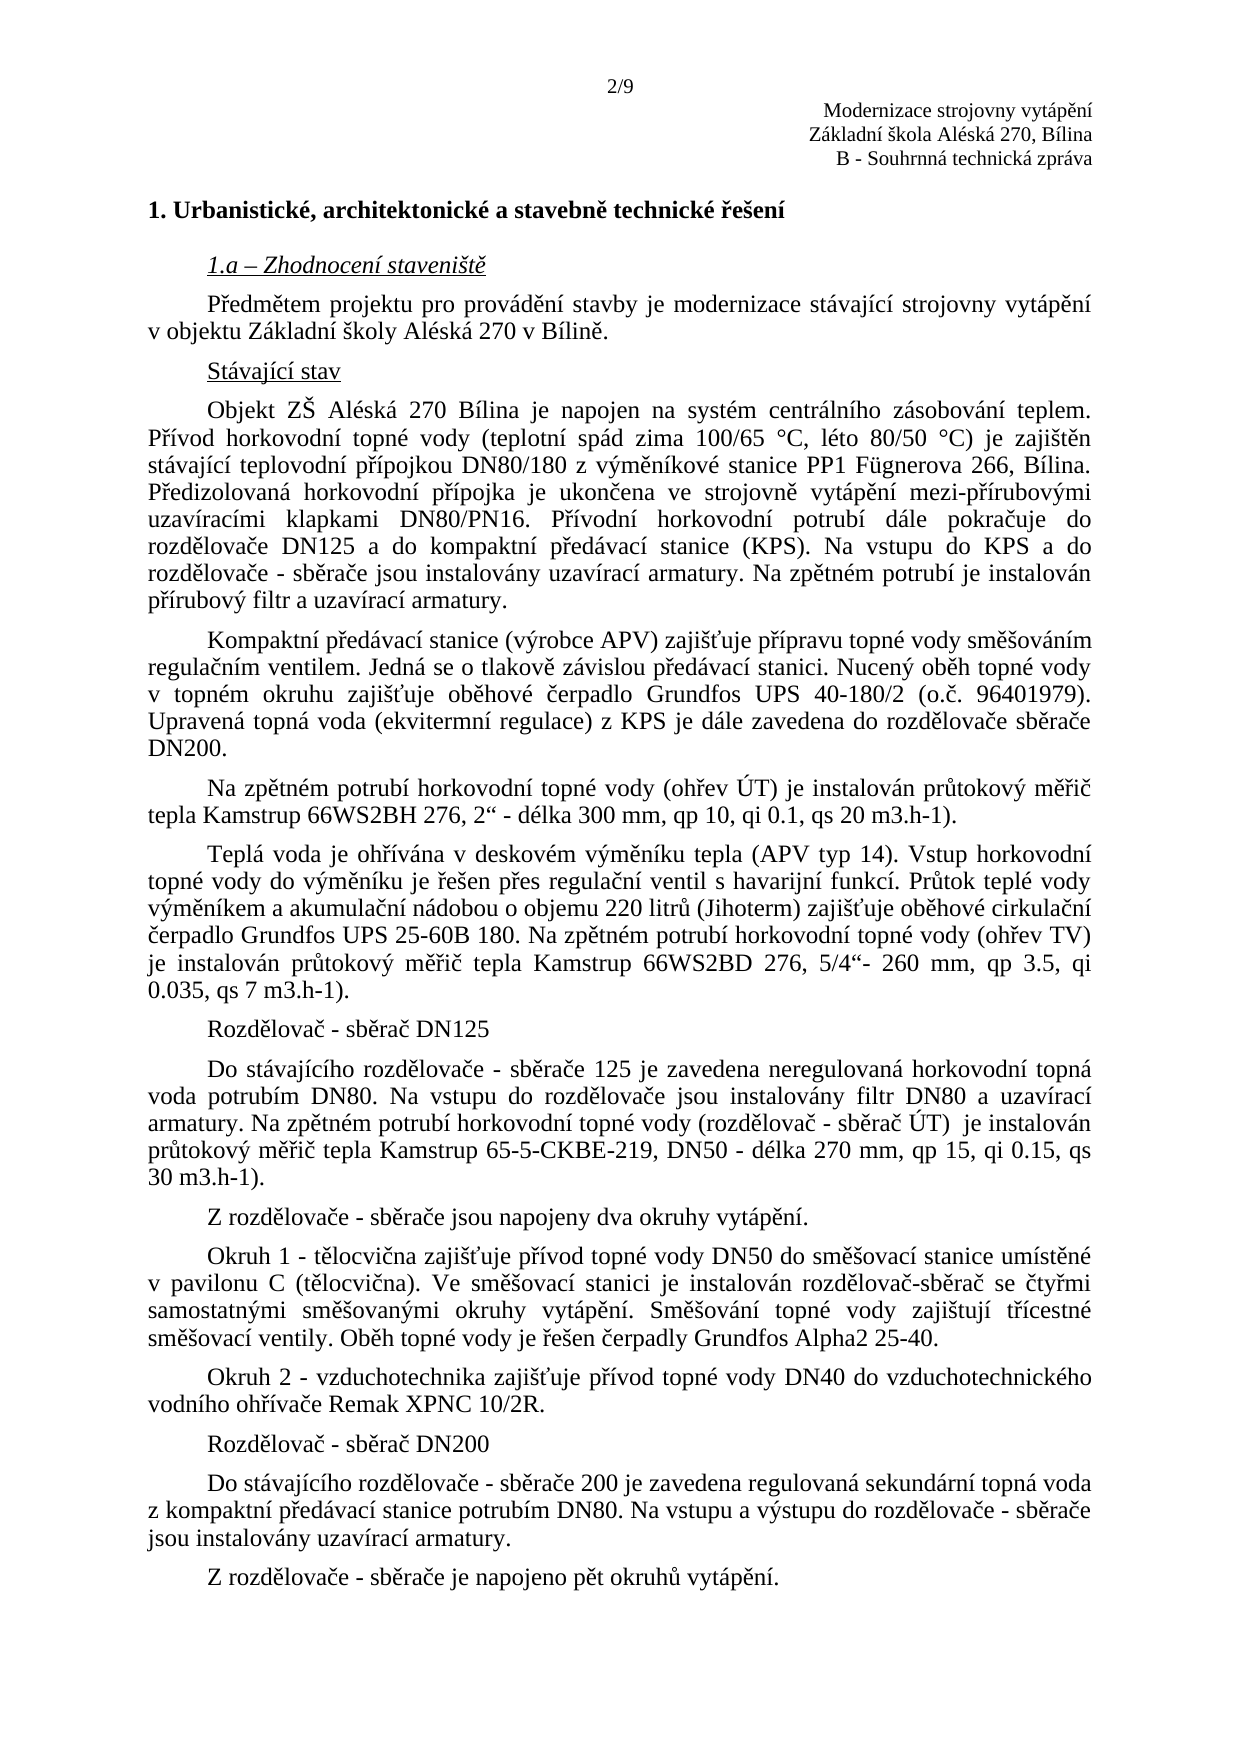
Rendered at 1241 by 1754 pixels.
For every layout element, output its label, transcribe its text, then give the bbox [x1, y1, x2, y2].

text Okruh 1 - tělocvična zajišťuje přívod topné vody DN50 do směšovací stanice umístěné v pavilonu C (tělocvična). Ve směšovací stanici je instalován rozdělovač-sběrač se čtyřmi samostatnými směšovanými okruhy vytápění. Směšování topné vody zajištují třícestné směšovací ventily. Oběh topné vody je řešen čerpadly Grundfos Alpha2 25-40. [148, 1243, 1092, 1351]
text Objekt ZŠ Aléská 270 Bílina je napojen na systém centrálního zásobování teplem. Přívod horkovodní topné vody (teplotní spád zima 100/65 °C, léto 80/50 °C) je zajištěn stávající teplovodní přípojkou DN80/180 z výměníkové stanice PP1 Fügnerova 266, Bílina. Předizolovaná horkovodní přípojka je ukončena ve strojovně vytápění mezi-přírubovými uzavíracími klapkami DN80/PN16. Přívodní horkovodní potrubí dále pokračuje do rozdělovače DN125 a do kompaktní předávací stanice (KPS). Na vstupu do KPS a do rozdělovače - sběrače jsou instalovány uzavírací armatury. Na zpětném potrubí je instalován přírubový filtr a uzavírací armatury. [148, 397, 1092, 614]
text Teplá voda je ohřívána v deskovém výměníku tepla (APV typ 14). Vstup horkovodní topné vody do výměníku je řešen přes regulační ventil s havarijní funkcí. Průtok teplé vody výměníkem a akumulační nádobou o objemu 220 litrů (Jihoterm) zajišťuje oběhové cirkulační čerpadlo Grundfos UPS 25-60B 180. Na zpětném potrubí horkovodní topné vody (ohřev TV) je instalován průtokový měřič tepla Kamstrup 66WS2BD 276, 5/4“- 260 mm, qp 3.5, qi 0.035, qs 7 m3.h-1). [148, 841, 1092, 1003]
text Do stávajícího rozdělovače - sběrače 200 je zavedena regulovaná sekundární topná voda z kompaktní předávací stanice potrubím DN80. Na vstupu a výstupu do rozdělovače - sběrače jsou instalovány uzavírací armatury. [148, 1470, 1092, 1551]
text Rozdělovač - sběrač DN125 [148, 1016, 1092, 1043]
text Z rozdělovače - sběrače je napojeno pět okruhů vytápění. [148, 1564, 1092, 1591]
text 1.a – Zhodnocení staveniště [207, 251, 1092, 278]
text Kompaktní předávací stanice (výrobce APV) zajišťuje přípravu topné vody směšováním regulačním ventilem. Jedná se o tlakově závislou předávací stanici. Nucený oběh topné vody v topném okruhu zajišťuje oběhové čerpadlo Grundfos UPS 40-180/2 (o.č. 96401979). Upravená topná voda (ekvitermní regulace) z KPS je dále zavedena do rozdělovače sběrače DN200. [148, 626, 1092, 762]
text Na zpětném potrubí horkovodní topné vody (ohřev ÚT) je instalován průtokový měřič tepla Kamstrup 66WS2BH 276, 2“ - délka 300 mm, qp 10, qi 0.1, qs 20 m3.h-1). [148, 774, 1092, 828]
text Z rozdělovače - sběrače jsou napojeny dva okruhy vytápění. [148, 1203, 1092, 1231]
text Stávající stav [148, 358, 1092, 385]
text Do stávajícího rozdělovače - sběrače 125 je zavedena neregulovaná horkovodní topná voda potrubím DN80. Na vstupu do rozdělovače jsou instalovány filtr DN80 a uzavírací armatury. Na zpětném potrubí horkovodní topné vody (rozdělovač - sběrač ÚT) je instalován průtokový měřič tepla Kamstrup 65-5-CKBE-219, DN50 - délka 270 mm, qp 15, qi 0.15, qs 30 m3.h-1). [148, 1056, 1092, 1191]
text Rozdělovač - sběrač DN200 [148, 1431, 1092, 1458]
text 1. Urbanistické, architektonické a stavebně technické řešení [148, 197, 1092, 224]
text Předmětem projektu pro provádění stavby je modernizace stávající strojovny vytápění v objektu Základní školy Aléská 270 v Bílině. [148, 291, 1092, 345]
text Okruh 2 - vzduchotechnika zajišťuje přívod topné vody DN40 do vzduchotechnického vodního ohřívače Remak XPNC 10/2R. [148, 1364, 1092, 1418]
